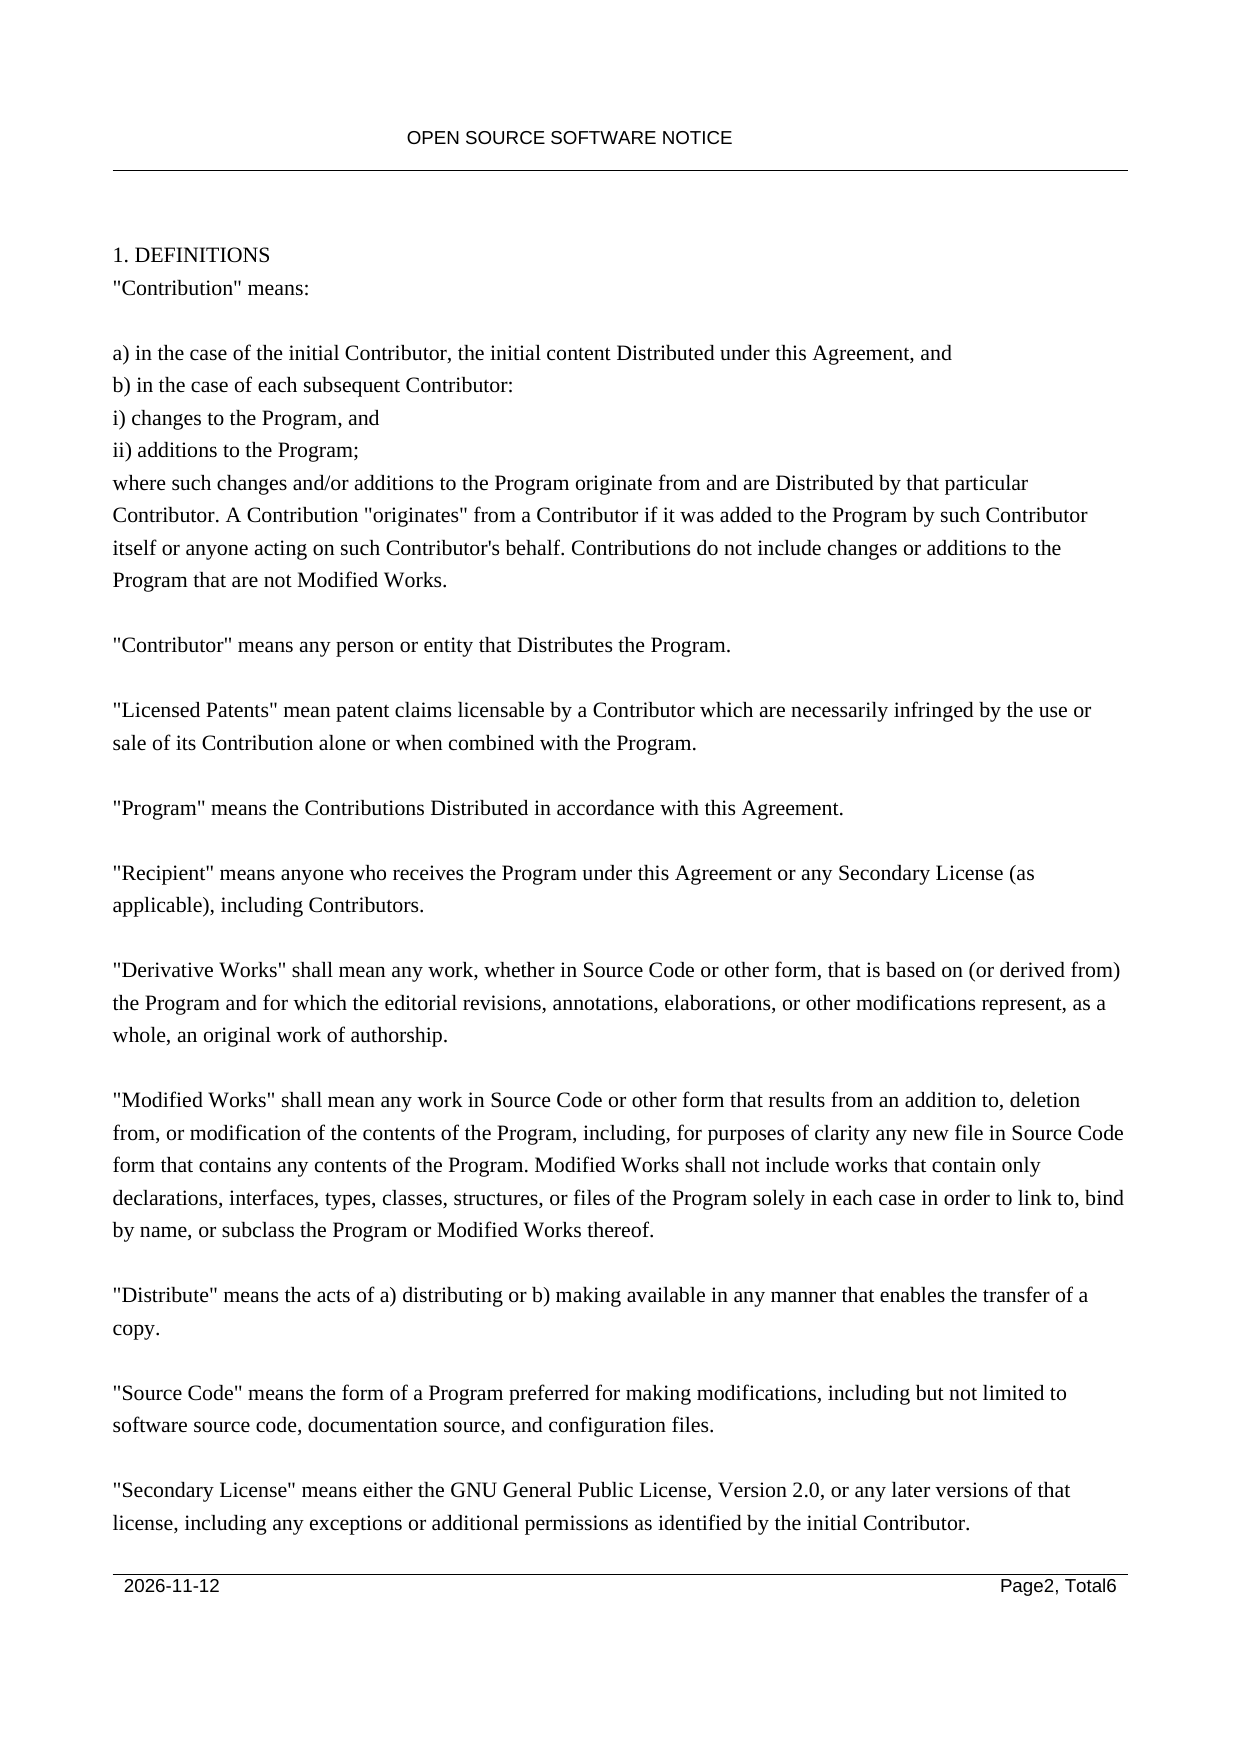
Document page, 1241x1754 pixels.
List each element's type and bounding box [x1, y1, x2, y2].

text [112, 206, 1128, 1539]
